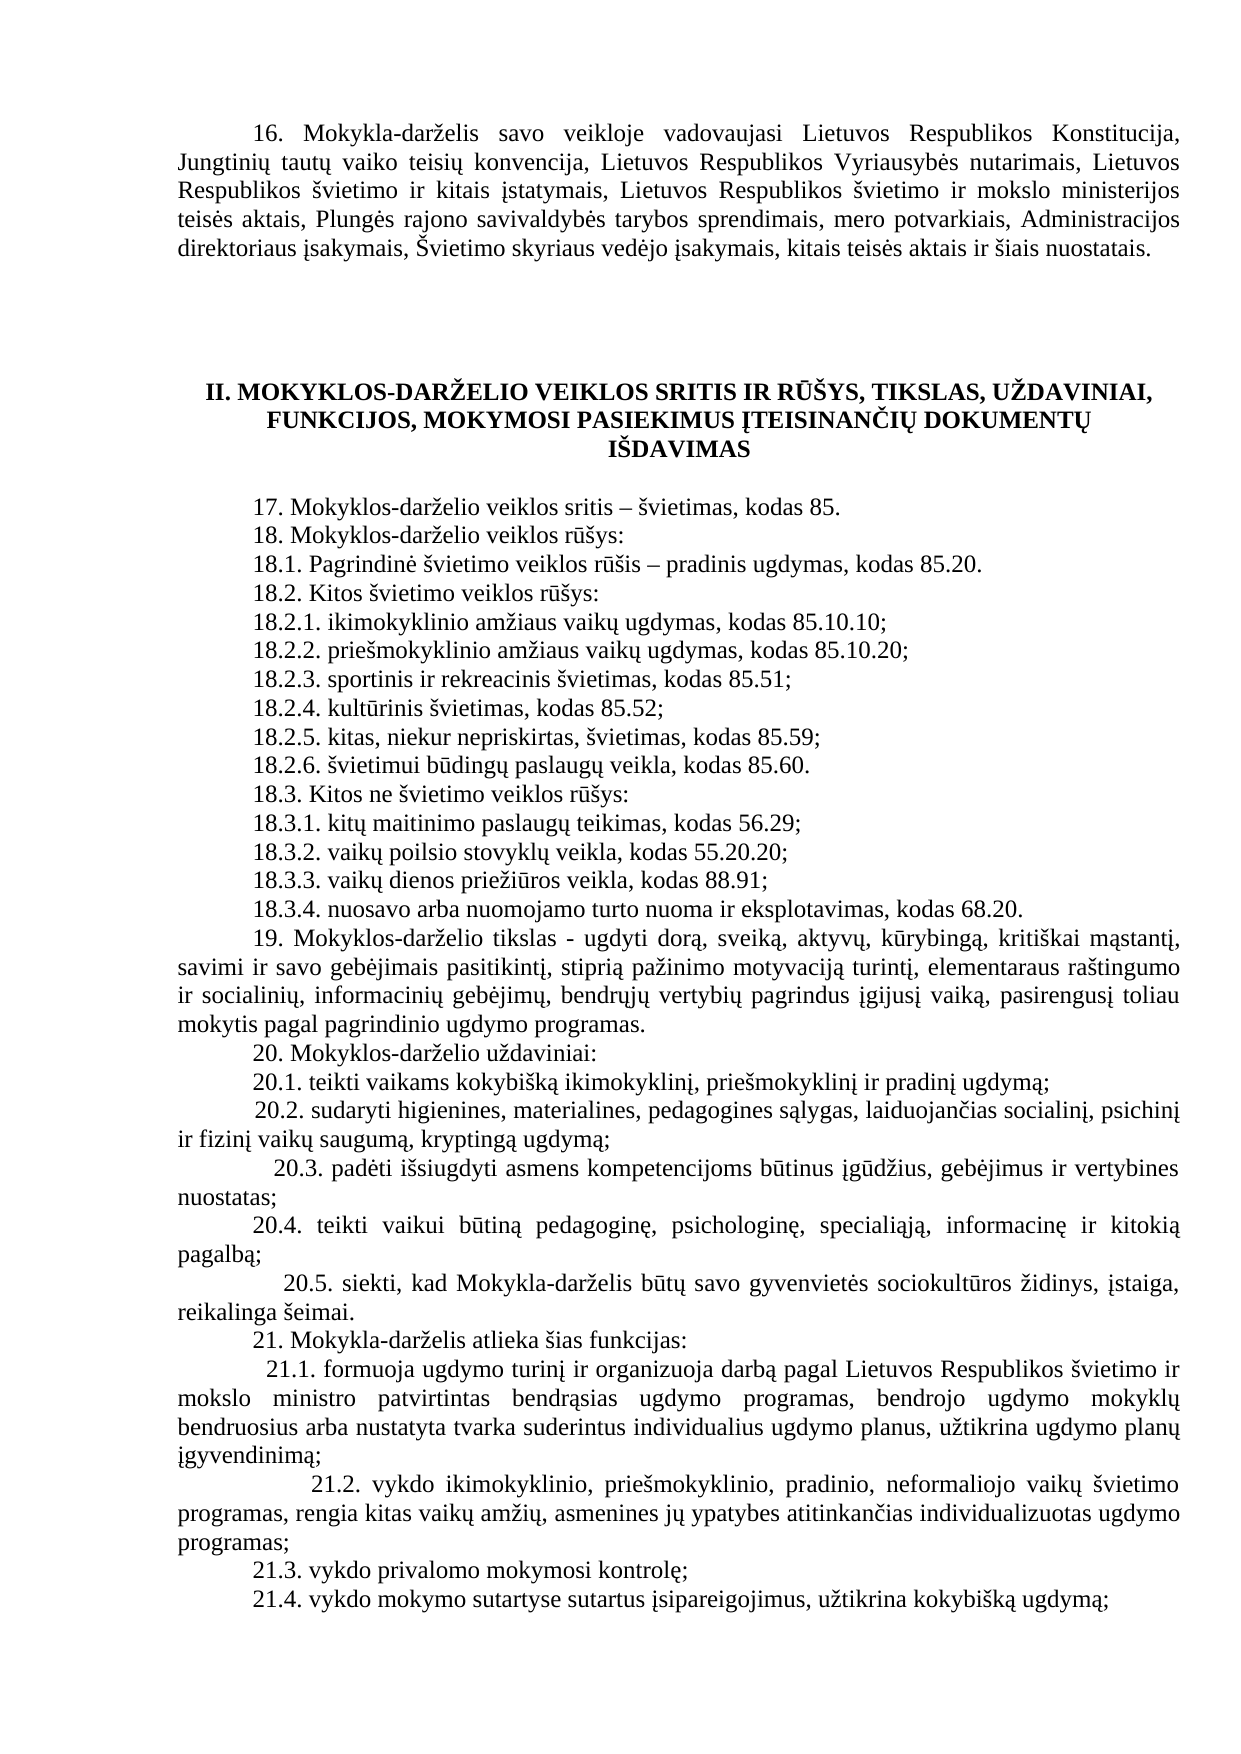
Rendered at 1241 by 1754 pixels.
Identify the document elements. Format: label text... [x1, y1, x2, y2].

text 18.2.3. sportinis ir rekreacinis švietimas, kodas 85.51; [177, 664, 1181, 693]
text 18.3.2. vaikų poilsio stovyklų veikla, kodas 55.20.20; [177, 837, 1181, 866]
subtitle II. MOKYKLOS-DARŽELIO VEIKLOS SRITIS IR RŪŠYS, TIKSLAS, UŽDAVINIAI, FUNKCIJOS, MOKYMOSI PASIEKIMUS ĮTEISINANČIŲ DOKUMENTŲ [177, 377, 1181, 434]
text 21.2. vykdo ikimokyklinio, priešmokyklinio, pradinio, neformaliojo vaikų švietimo programas, rengia kitas vaikų amžių, asmenines jų ypatybes atitinkančias individualizuotas ugdymo programas; [177, 1469, 1181, 1556]
subtitle IŠDAVIMAS [177, 434, 1181, 463]
text 18.2.5. kitas, niekur nepriskirtas, švietimas, kodas 85.59; [177, 722, 1181, 751]
text 18.2. Kitos švietimo veiklos rūšys: [177, 578, 1181, 607]
text 19. Mokyklos-darželio tikslas - ugdyti dorą, sveiką, aktyvų, kūrybingą, kritiškai mąstantį, savimi ir savo gebėjimais pasitikintį, stiprią pažinimo motyvaciją turintį, elementaraus raštingumo ir socialinių, informacinių gebėjimų, bendrųjų vertybių pagrindus įgijusį vaiką, pasirengusį toliau mokytis pagal pagrindinio ugdymo programas. [177, 923, 1181, 1038]
text 17. Mokyklos-darželio veiklos sritis – švietimas, kodas 85. [177, 492, 1181, 521]
text 18.2.4. kultūrinis švietimas, kodas 85.52; [177, 693, 1181, 722]
text 21.4. vykdo mokymo sutartyse sutartus įsipareigojimus, užtikrina kokybišką ugdymą; [177, 1584, 1181, 1613]
text 21. Mokykla-darželis atlieka šias funkcijas: [177, 1326, 1181, 1354]
text 21.3. vykdo privalomo mokymosi kontrolę; [177, 1556, 1181, 1584]
text 16. Mokykla-darželis savo veikloje vadovaujasi Lietuvos Respublikos Konstitucija, Jungtinių tautų vaiko teisių konvencija, Lietuvos Respublikos Vyriausybės nutarimais, Lietuvos Respublikos švietimo ir kitais įstatymais, Lietuvos Respublikos švietimo ir mokslo ministerijos teisės aktais, Plungės rajono savivaldybės tarybos sprendimais, mero potvarkiais, Administracijos direktoriaus įsakymais, Švietimo skyriaus vedėjo įsakymais, kitais teisės aktais ir šiais nuostatais. [177, 118, 1181, 262]
text 18.2.6. švietimui būdingų paslaugų veikla, kodas 85.60. [177, 751, 1181, 779]
text 20.4. teikti vaikui būtiną pedagoginę, psichologinę, specialiąją, informacinę ir kitokią pagalbą; [177, 1211, 1181, 1268]
text 20.1. teikti vaikams kokybišką ikimokyklinį, priešmokyklinį ir pradinį ugdymą; [252, 1067, 1181, 1096]
text 18.1. Pagrindinė švietimo veiklos rūšis – pradinis ugdymas, kodas 85.20. [177, 549, 1181, 578]
text 20.3. padėti išsiugdyti asmens kompetencijoms būtinus įgūdžius, gebėjimus ir vertybines nuostatas; [177, 1153, 1181, 1211]
text 18.2.1. ikimokyklinio amžiaus vaikų ugdymas, kodas 85.10.10; [177, 607, 1181, 636]
text 18.2.2. priešmokyklinio amžiaus vaikų ugdymas, kodas 85.10.20; [177, 636, 1181, 664]
text 21.1. formuoja ugdymo turinį ir organizuoja darbą pagal Lietuvos Respublikos švietimo ir mokslo ministro patvirtintas bendrąsias ugdymo programas, bendrojo ugdymo mokyklų bendruosius arba nustatyta tvarka suderintus individualius ugdymo planus, užtikrina ugdymo planų įgyvendinimą; [177, 1354, 1181, 1469]
text 18.3. Kitos ne švietimo veiklos rūšys: [177, 779, 1181, 808]
text 18.3.1. kitų maitinimo paslaugų teikimas, kodas 56.29; [177, 808, 1181, 837]
text 18. Mokyklos-darželio veiklos rūšys: [177, 521, 1181, 549]
text 20.5. siekti, kad Mokykla-darželis būtų savo gyvenvietės sociokultūros židinys, įstaiga, reikalinga šeimai. [177, 1268, 1181, 1326]
text 18.3.4. nuosavo arba nuomojamo turto nuoma ir eksplotavimas, kodas 68.20. [252, 894, 1181, 923]
text 20.2. sudaryti higienines, materialines, pedagogines sąlygas, laiduojančias socialinį, psichinį ir fizinį vaikų saugumą, kryptingą ugdymą; [177, 1096, 1181, 1153]
text 20. Mokyklos-darželio uždaviniai: [252, 1038, 1181, 1067]
text 18.3.3. vaikų dienos priežiūros veikla, kodas 88.91; [177, 866, 1181, 894]
